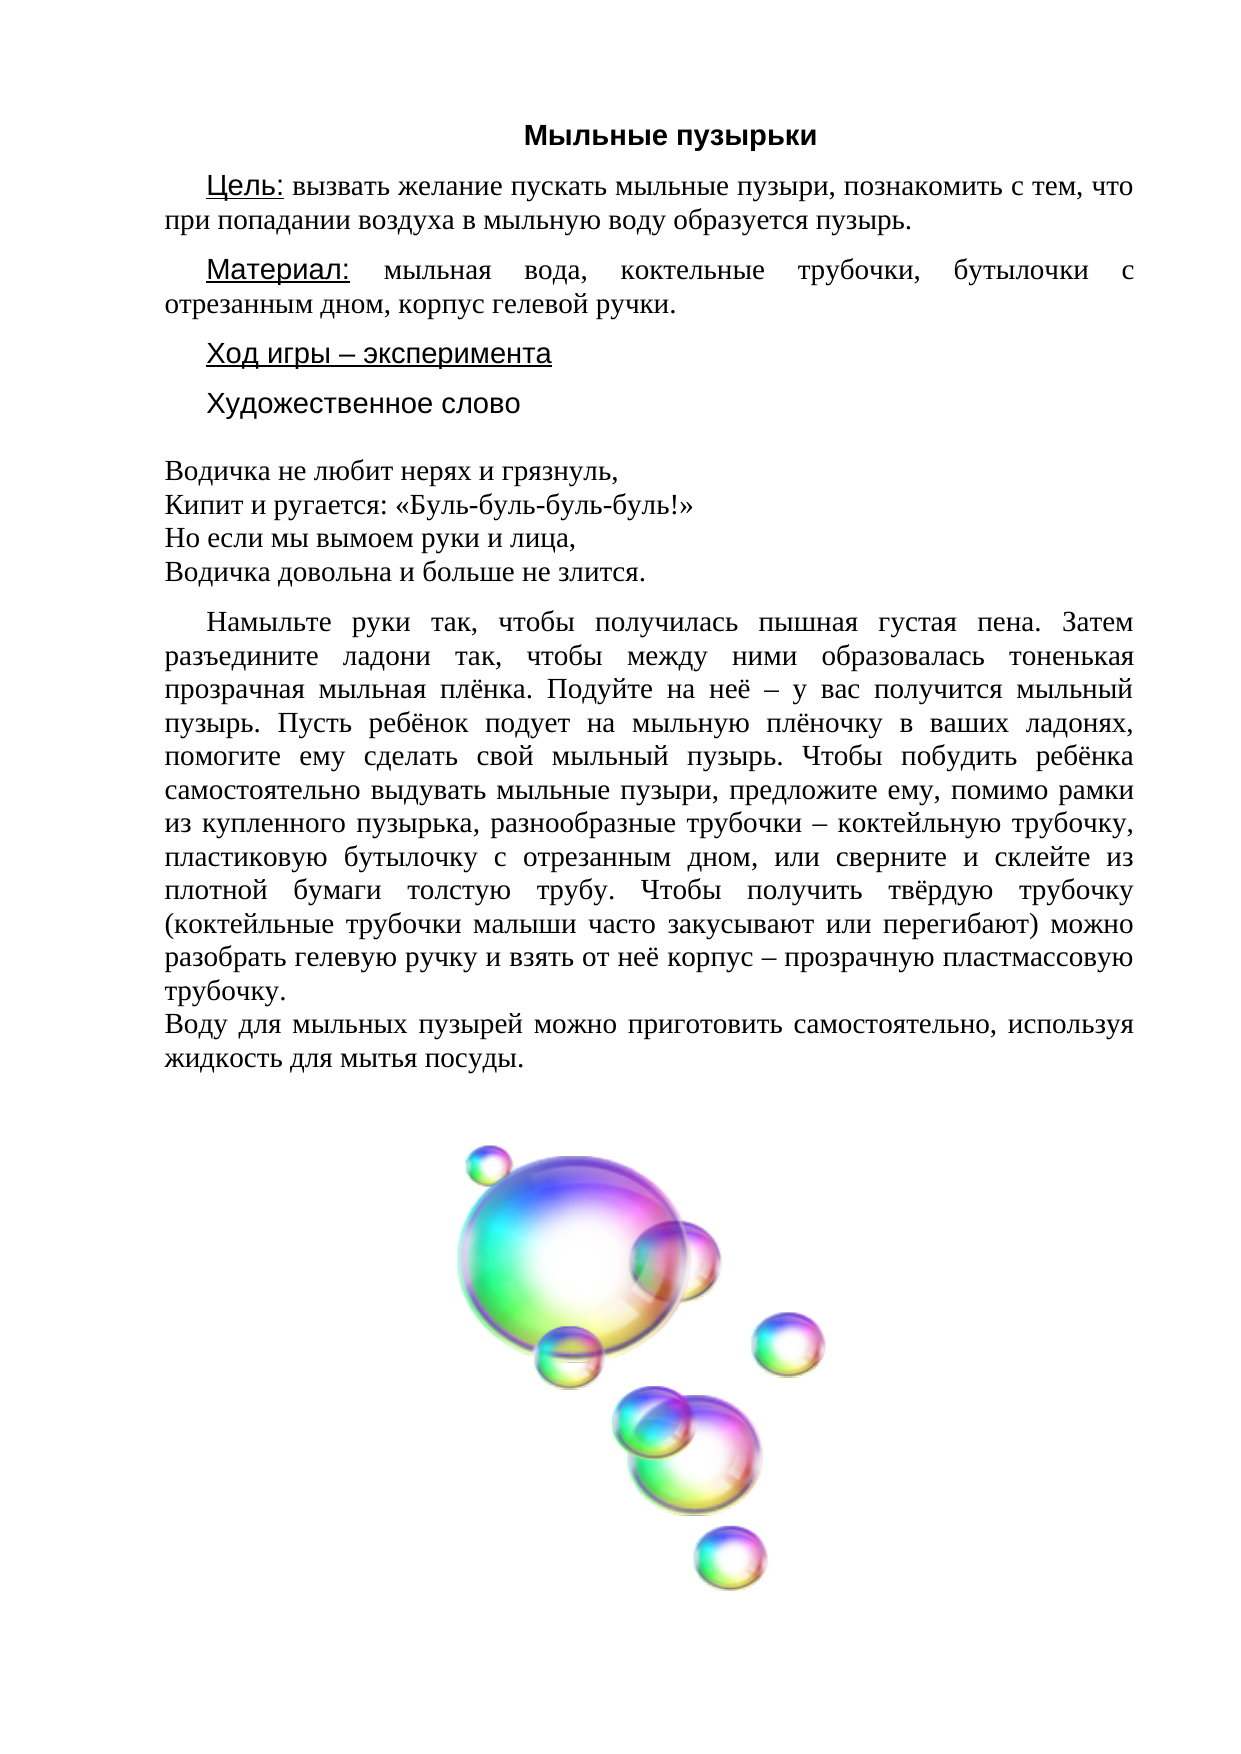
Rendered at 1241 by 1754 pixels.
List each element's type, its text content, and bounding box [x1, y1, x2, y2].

text Мыльные пузырьки [164, 118, 1135, 152]
text Ход игры – эксперимента [164, 336, 1135, 369]
text Материал: мыльная вода, коктельные трубочки, бутылочки с отрезанным дном, корпус гелевой ручки. [164, 252, 1135, 319]
text Намыльте руки так, чтобы получилась пышная густая пена. Затем разъедините ладони так, чтобы между ними образовалась тоненькая прозрачная мыльная плёнка. Подуйте на неё – у вас получится мыльный пузырь. Пусть ребёнок подует на мыльную плёночку в ваших ладонях, помогите ему сделать свой мыльный пузырь. Чтобы побудить ребёнка самостоятельно выдувать мыльные пузыри, предложите ему, помимо рамки из купленного пузырька, разнообразные трубочки – коктейльную трубочку, пластиковую бутылочку с отрезанным дном, или сверните и склейте из плотной бумаги толстую трубу. Чтобы получить твёрдую трубочку (коктейльные трубочки малыши часто закусывают или перегибают) можно разобрать гелевую ручку и взять от неё корпус – прозрачную пластмассовую трубочку. Воду для мыльных пузырей можно приготовить самостоятельно, используя жидкость для мытья посуды. [164, 604, 1135, 1074]
picture [457, 1140, 826, 1591]
text Цель: вызвать желание пускать мыльные пузыри, познакомить с тем, что при попадании воздуха в мыльную воду образуется пузырь. [164, 168, 1135, 236]
text Художественное слово Водичка не любит нерях и грязнуль, Кипит и ругается: «Буль-буль-буль-буль!» Но если мы вымоем руки и лица, Водичка довольна и больше не злится. [164, 386, 1135, 587]
